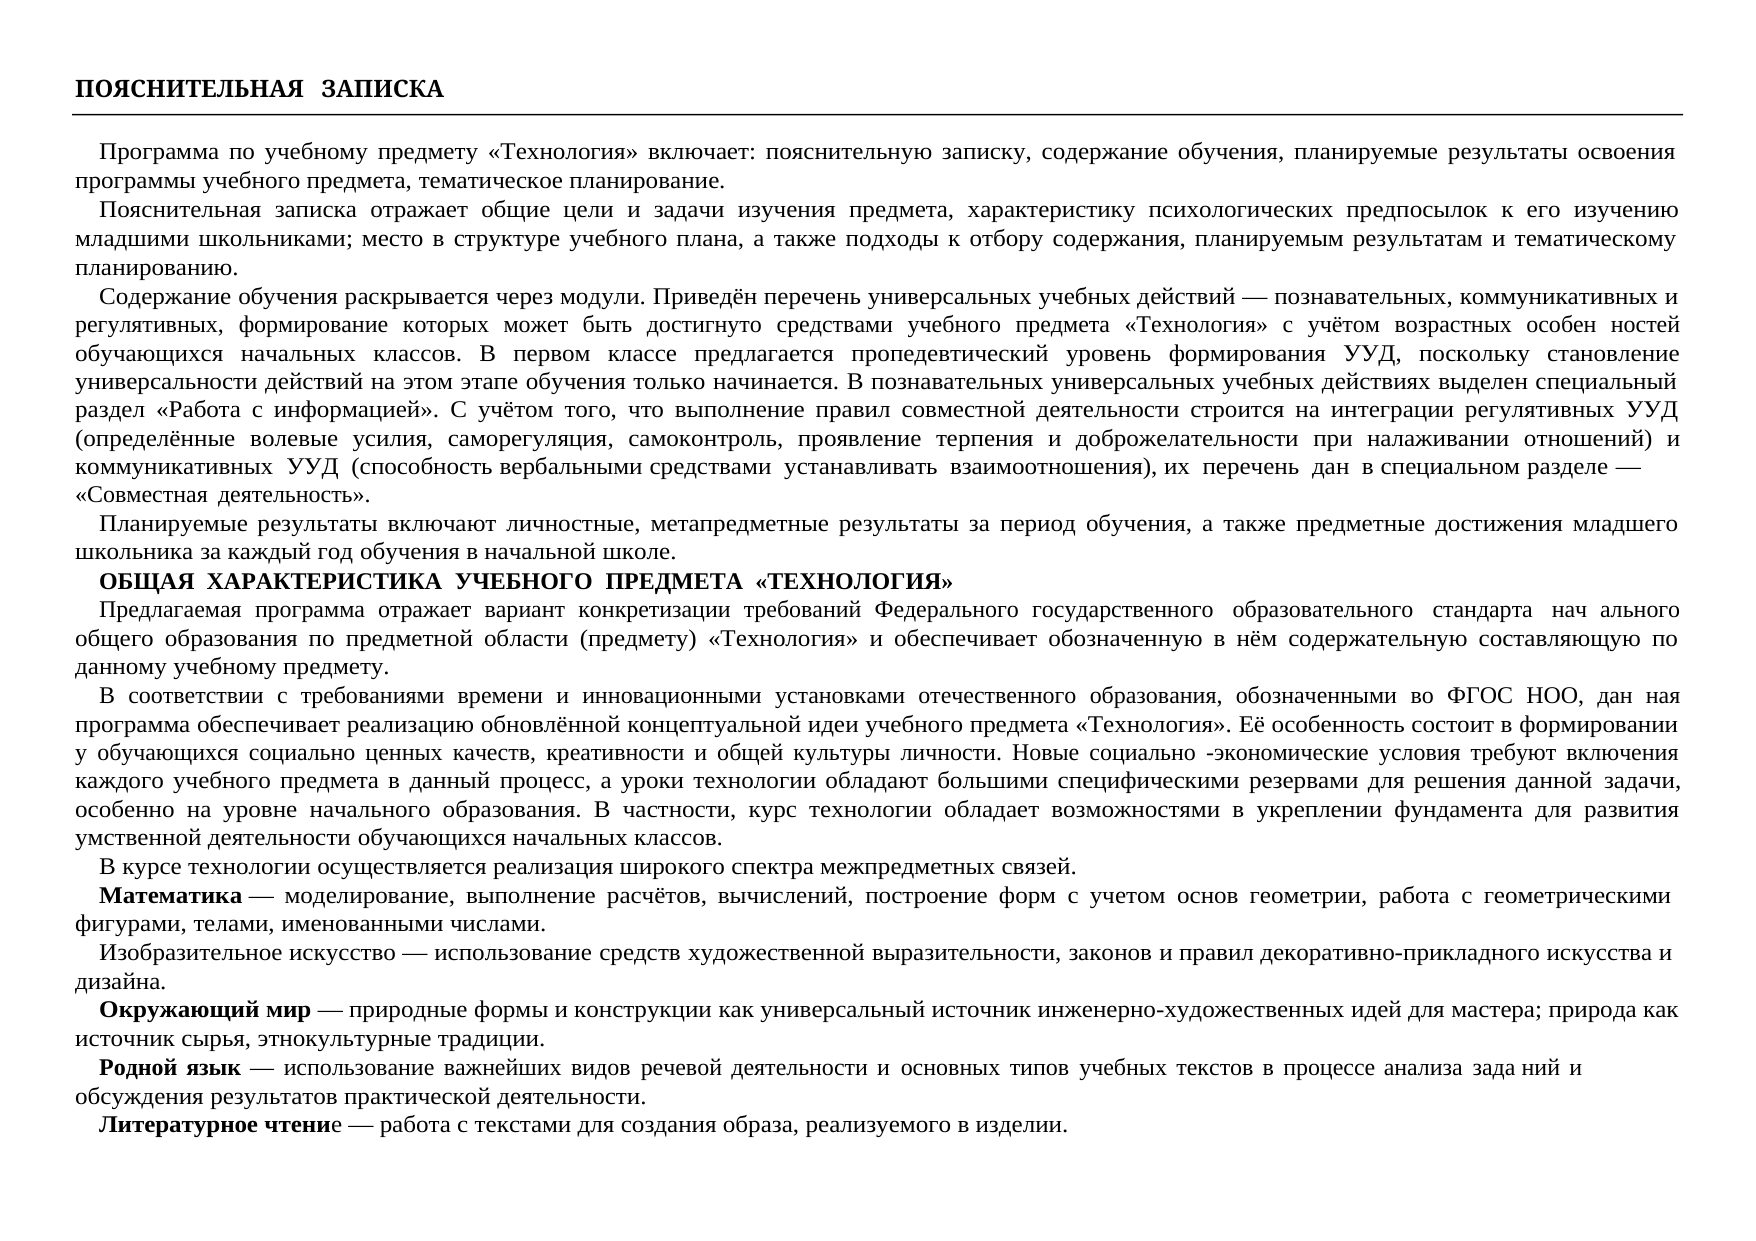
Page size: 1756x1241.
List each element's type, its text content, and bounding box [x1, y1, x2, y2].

text В курсе технологии осуществляется реализация широкого спектра межпредметных связей. [99, 852, 1699, 880]
text Родной язык — использование важнейших видов речевой деятельности и основных типов учебных текстов в процессе анализа зада ний и обсуждения результатов практической деятельности. [75, 1053, 1699, 1109]
text Содержание обучения раскрывается через модули. Приведён перечень универсальных учебных действий — познавательных, коммуникативных и регулятивных, формирование которых может быть достигнуто средствами учебного предмета «Технология» с учётом возрастных особен ностей обучающихся начальных классов. В первом классе предлагается пропедевтический уровень формирования УУД, поскольку становление универсальности действий на этом этапе обучения только начинается. В познавательных универсальных учебных действиях выделен специальный раздел «Работа с информацией». С учётом того, что выполнение правил совместной деятельности строится на интеграции регулятивных УУД (определённые волевые усилия, саморегуляция, самоконтроль, проявление терпения и доброжелательности при налаживании отношений) и коммуникативных УУД (способность вербальными средствами устанавливать взаимоотношения), их перечень дан в специальном разделе — [75, 282, 1680, 479]
text ОБЩАЯ ХАРАКТЕРИСТИКА УЧЕБНОГО ПРЕДМЕТА «ТЕХНОЛОГИЯ» [99, 567, 1699, 594]
text «Совместная деятельность». [75, 480, 1699, 508]
text Предлагаемая программа отражает вариант конкретизации требований Федерального государственного образовательного стандарта нач ального общего образования по предметной области (предмету) «Технология» и обеспечивает обозначенную в нём содержательную составляющую по данному учебному предмету. [75, 595, 1681, 679]
text Математика — моделирование, выполнение расчётов, вычислений, построение форм с учетом основ геометрии, работа с геометрическими фигурами, телами, именованными числами. [75, 881, 1699, 937]
text Пояснительная записка отражает общие цели и задачи изучения предмета, характеристику психологических предпосылок к его изучению младшими школьниками; место в структуре учебного плана, а также подходы к отбору содержания, планируемым результатам и тематическому планированию. [75, 195, 1680, 281]
text В соответствии с требованиями времени и инновационными установками отечественного образования, обозначенными во ФГОС НОО, дан ная программа обеспечивает реализацию обновлённой концептуальной идеи учебного предмета «Технология». Её особенность состоит в формировании у обучающихся социально ценных качеств, креативности и общей культуры личности. Новые социально -экономические условия требуют включения каждого учебного предмета в данный процесс, а уроки технологии обладают большими специфическими резервами для решения данной задачи, особенно на уровне начального образования. В частности, курс технологии обладает возможностями в укреплении фундамента для развития умственной деятельности обучающихся начальных классов. [75, 682, 1681, 851]
text Окружающий мир — природные формы и конструкции как универсальный источник инженерно-художественных идей для мастера; природа как источник сырья, этнокультурные традиции. [75, 995, 1699, 1052]
text Литературное чтение — работа с текстами для создания образа, реализуемого в изделии. [99, 1110, 1699, 1138]
text Планируемые результаты включают личностные, метапредметные результаты за период обучения, а также предметные достижения младшего школьника за каждый год обучения в начальной школе. [75, 509, 1681, 565]
text Изобразительное искусство — использование средств художественной выразительности, законов и правил декоративно-прикладного искусства и дизайна. [75, 938, 1699, 994]
text Программа по учебному предмету «Технология» включает: пояснительную записку, содержание обучения, планируемые результаты освоения программы учебного предмета, тематическое планирование. [75, 137, 1678, 194]
text ПОЯСНИТЕЛЬНАЯ ЗАПИСКА [75, 76, 1699, 104]
